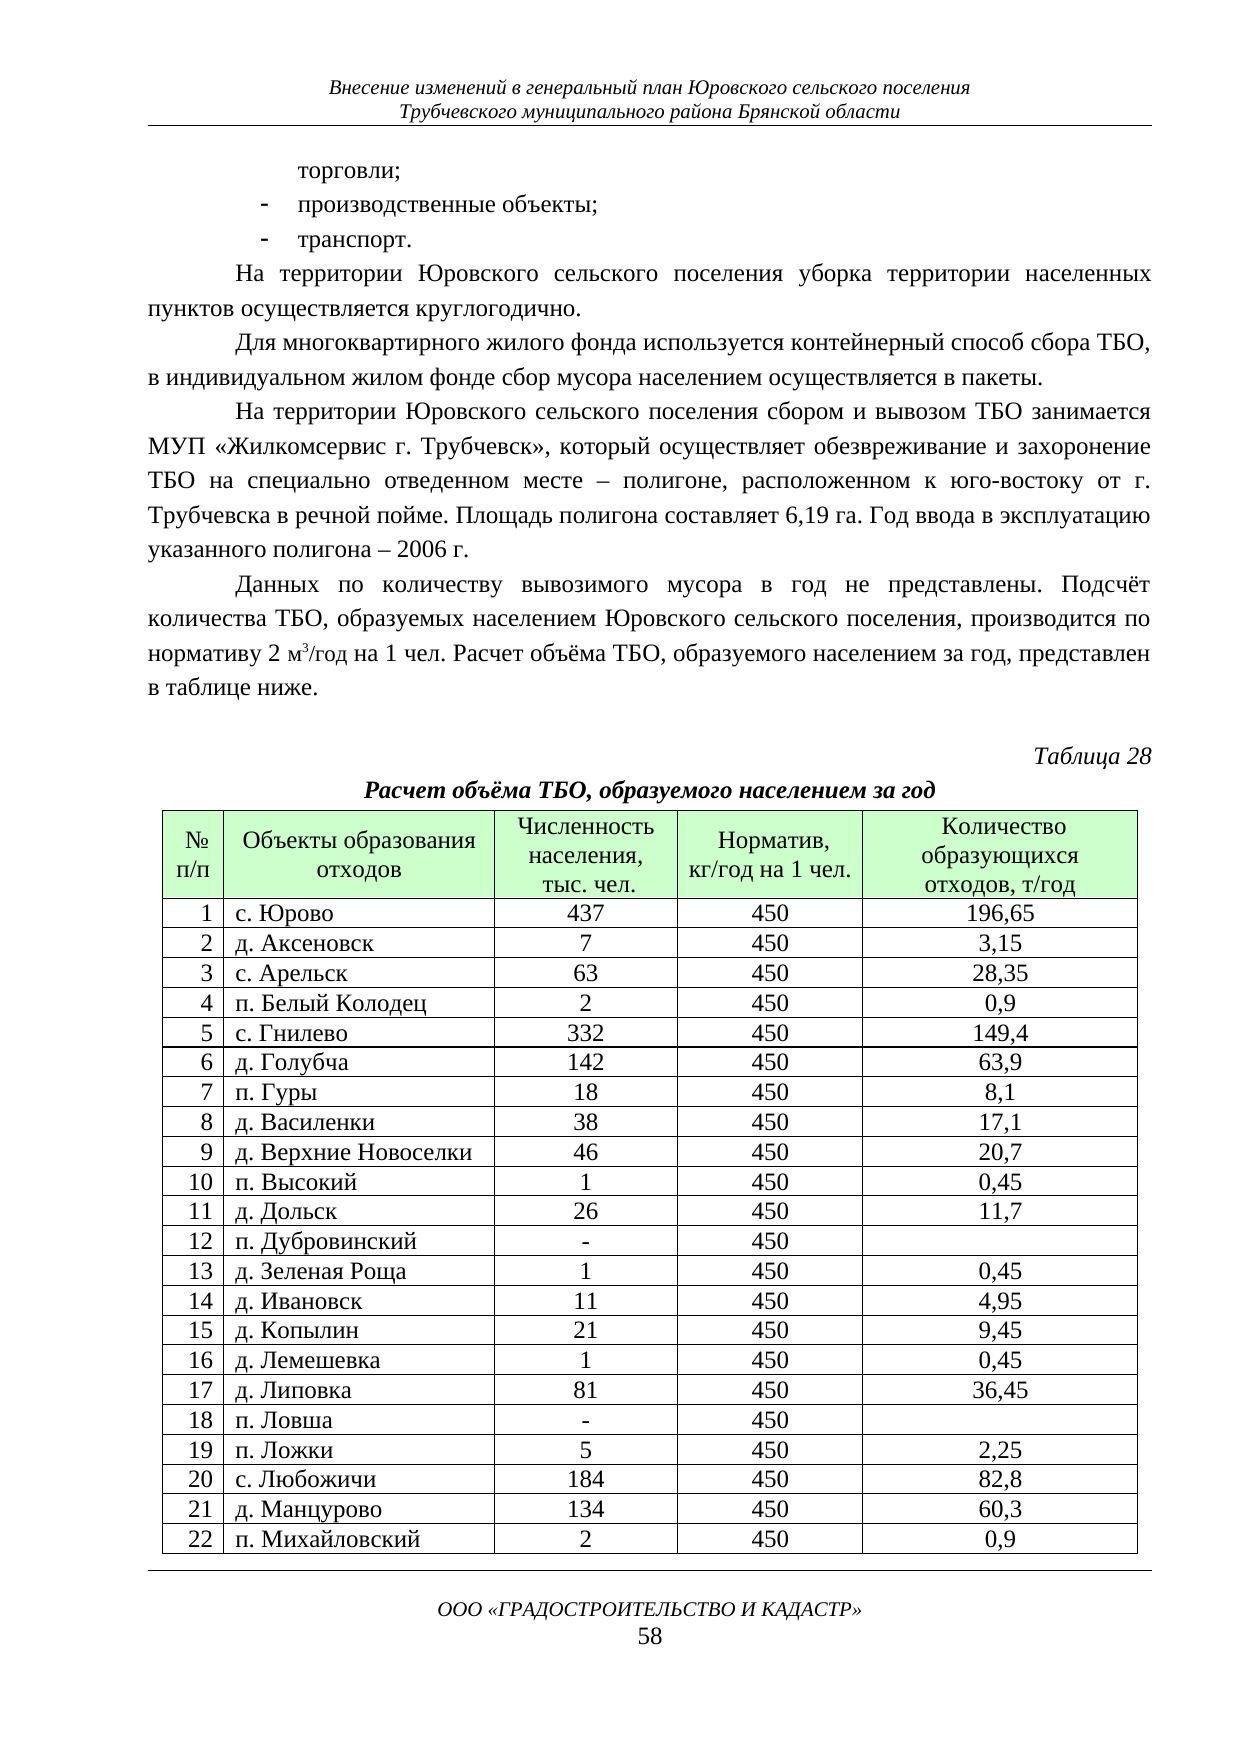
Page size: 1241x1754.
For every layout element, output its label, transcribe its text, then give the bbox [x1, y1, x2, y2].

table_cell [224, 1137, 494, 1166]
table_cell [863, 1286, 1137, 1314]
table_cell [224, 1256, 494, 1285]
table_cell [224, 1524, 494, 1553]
text На территории Юровского сельского поселения уборка территории населенных пунктов осуществляется круглогодично. [148, 258, 1152, 322]
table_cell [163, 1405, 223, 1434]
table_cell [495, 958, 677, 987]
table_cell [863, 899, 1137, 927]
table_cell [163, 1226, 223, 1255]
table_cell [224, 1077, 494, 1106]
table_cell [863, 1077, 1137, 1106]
text Расчет объёма ТБО, образуемого населением за год [148, 776, 1152, 804]
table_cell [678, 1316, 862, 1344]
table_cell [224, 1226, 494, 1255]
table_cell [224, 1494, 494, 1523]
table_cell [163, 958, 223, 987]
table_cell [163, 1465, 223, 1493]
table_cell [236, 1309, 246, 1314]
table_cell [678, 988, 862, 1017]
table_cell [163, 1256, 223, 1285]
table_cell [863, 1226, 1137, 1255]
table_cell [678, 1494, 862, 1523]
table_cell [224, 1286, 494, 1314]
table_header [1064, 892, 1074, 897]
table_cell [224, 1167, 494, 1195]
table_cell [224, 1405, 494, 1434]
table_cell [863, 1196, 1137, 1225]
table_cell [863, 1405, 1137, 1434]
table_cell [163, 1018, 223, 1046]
text Таблица 28 [148, 741, 1152, 770]
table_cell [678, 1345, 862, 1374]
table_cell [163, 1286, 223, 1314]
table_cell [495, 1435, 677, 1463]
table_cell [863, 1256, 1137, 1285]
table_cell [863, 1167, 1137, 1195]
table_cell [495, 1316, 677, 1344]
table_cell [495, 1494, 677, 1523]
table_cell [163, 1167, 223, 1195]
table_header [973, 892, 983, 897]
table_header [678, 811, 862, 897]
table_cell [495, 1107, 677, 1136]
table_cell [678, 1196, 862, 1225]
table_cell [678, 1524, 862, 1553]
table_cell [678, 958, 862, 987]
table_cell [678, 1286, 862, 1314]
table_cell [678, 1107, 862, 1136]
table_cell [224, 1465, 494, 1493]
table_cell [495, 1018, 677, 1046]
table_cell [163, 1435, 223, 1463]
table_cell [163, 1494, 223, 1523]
list производственные объекты; [260, 189, 1152, 218]
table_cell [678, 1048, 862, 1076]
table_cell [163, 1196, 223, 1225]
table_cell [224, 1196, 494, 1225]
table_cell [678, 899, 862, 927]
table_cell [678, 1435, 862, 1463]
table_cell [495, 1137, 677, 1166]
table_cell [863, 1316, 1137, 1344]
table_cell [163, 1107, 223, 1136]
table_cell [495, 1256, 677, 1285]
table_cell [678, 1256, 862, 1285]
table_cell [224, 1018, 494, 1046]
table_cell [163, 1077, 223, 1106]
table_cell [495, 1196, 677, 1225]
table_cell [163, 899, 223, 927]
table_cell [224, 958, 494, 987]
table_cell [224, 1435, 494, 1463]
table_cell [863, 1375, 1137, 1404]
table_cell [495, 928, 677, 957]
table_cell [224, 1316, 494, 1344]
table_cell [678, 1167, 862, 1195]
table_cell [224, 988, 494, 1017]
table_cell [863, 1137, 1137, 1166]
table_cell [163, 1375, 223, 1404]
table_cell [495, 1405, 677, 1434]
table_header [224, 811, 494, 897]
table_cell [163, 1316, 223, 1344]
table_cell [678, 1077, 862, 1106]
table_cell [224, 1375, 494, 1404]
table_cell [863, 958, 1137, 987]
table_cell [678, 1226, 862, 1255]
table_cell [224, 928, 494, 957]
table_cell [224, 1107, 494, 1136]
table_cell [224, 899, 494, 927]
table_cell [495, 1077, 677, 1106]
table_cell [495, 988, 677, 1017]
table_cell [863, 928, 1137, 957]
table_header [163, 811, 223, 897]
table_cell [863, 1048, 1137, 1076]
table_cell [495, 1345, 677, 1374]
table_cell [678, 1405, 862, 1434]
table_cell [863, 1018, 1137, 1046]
text На территории Юровского сельского поселения сбором и вывозом ТБО занимается МУП «Жилкомсервис г. Трубчевск», который осуществляет обезвреживание и захоронение ТБО на специально отведенном месте – полигоне, расположенном к юго-востоку от г. Трубчевска в речной пойме. Площадь полигона составляет 6,19 га. Год ввода в эксплуатацию указанного полигона – . [148, 396, 1152, 563]
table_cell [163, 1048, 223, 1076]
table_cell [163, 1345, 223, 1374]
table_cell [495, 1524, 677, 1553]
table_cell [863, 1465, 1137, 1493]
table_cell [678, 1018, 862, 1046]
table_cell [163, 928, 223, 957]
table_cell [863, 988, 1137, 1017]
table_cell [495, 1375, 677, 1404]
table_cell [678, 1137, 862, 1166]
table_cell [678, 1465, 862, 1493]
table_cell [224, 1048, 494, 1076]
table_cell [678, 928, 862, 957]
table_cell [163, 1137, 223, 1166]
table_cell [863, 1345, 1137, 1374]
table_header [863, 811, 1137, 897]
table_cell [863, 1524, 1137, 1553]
text Для многоквартирного жилого фонда используется контейнерный способ сбора ТБО, в индивидуальном жилом фонде сбор мусора населением осуществляется в пакеты. [148, 327, 1152, 391]
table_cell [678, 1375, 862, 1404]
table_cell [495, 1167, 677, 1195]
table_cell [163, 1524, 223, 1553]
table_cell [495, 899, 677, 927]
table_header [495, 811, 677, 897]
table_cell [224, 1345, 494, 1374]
list транспорт. [260, 224, 1152, 253]
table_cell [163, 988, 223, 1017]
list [260, 155, 1152, 184]
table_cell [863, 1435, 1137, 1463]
text Данных по количеству вывозимого мусора в год не представлены. Подсчёт количества ТБО, образуемых населением Юровского сельского поселения, производится по нормативу 2 м3/год на 1 чел. Расчет объёма ТБО, образуемого населением за год, представлен в таблице ниже. [148, 569, 1152, 701]
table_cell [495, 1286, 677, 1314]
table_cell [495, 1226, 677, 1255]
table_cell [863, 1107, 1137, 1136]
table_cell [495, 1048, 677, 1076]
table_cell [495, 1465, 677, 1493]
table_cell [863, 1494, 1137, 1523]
